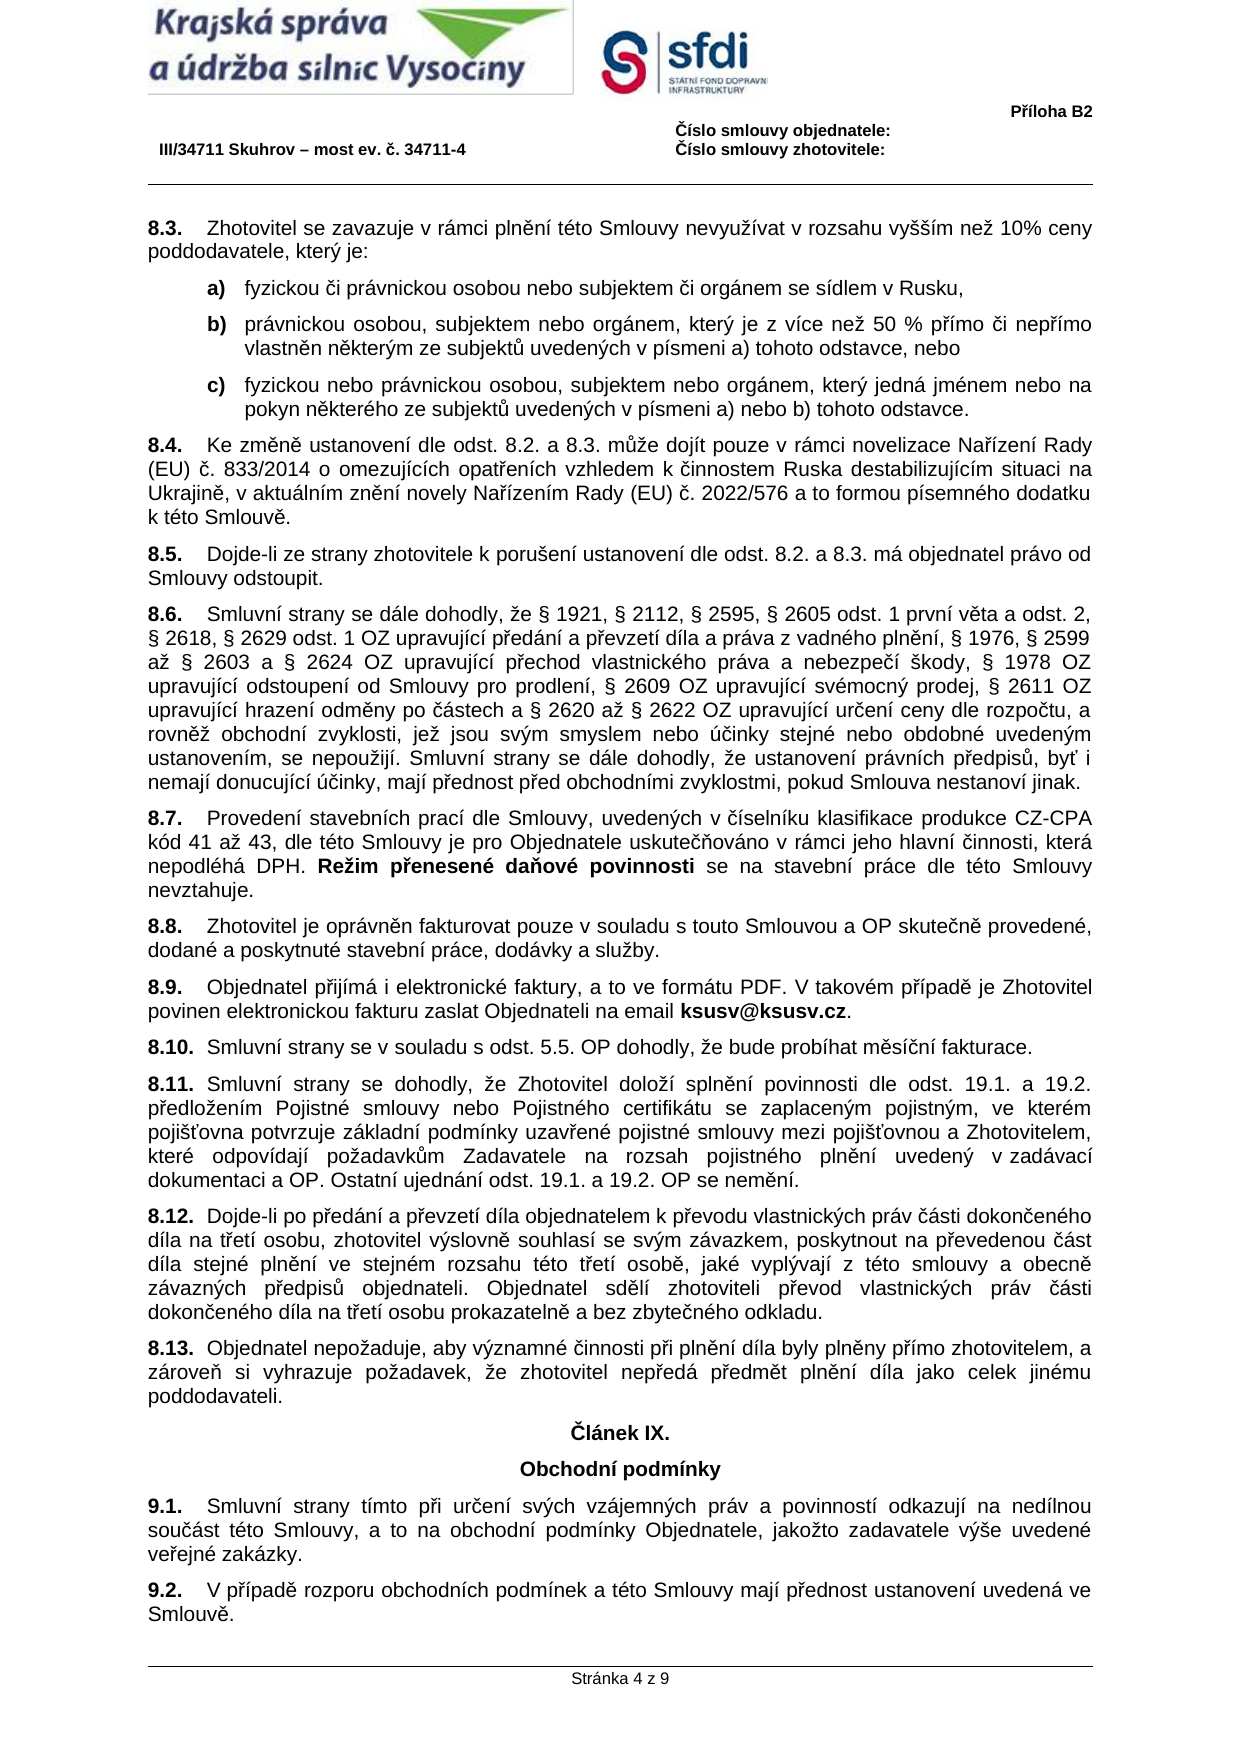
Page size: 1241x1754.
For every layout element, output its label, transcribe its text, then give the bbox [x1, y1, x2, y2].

list fyzickou nebo právnickou osobou, subjektem nebo orgánem, který jedná jménem nebo na pokyn některého ze subjektů uvedených v písmeni a) nebo b) tohoto odstavce. [207, 373, 1093, 421]
subtitle Článek IX. [148, 1421, 1093, 1444]
list V případě rozporu obchodních podmínek a této Smlouvy mají přednost ustanovení uvedená ve Smlouvě. [148, 1578, 1093, 1626]
list Provedení stavebních prací dle Smlouvy, uvedených v číselníku klasifikace produkce CZ-CPA kód 41 až 43, dle této Smlouvy je pro Objednatele uskutečňováno v rámci jeho hlavní činnosti, která nepodléhá DPH. Režim přenesené daňové povinnosti se na stavební práce dle této Smlouvy nevztahuje. [148, 806, 1093, 902]
list Objednatel nepožaduje, aby významné činnosti při plnění díla byly plněny přímo zhotovitelem, a zároveň si vyhrazuje požadavek, že zhotovitel nepředá předmět plnění díla jako celek jinému poddodavateli. [148, 1336, 1093, 1408]
list Smluvní strany se dále dohodly, že § 1921, § 2112, § 2595, § 2605 odst. 1 první věta a odst. 2, § 2618, § 2629 odst. 1 OZ upravující předání a převzetí díla a práva z vadného plnění, § 1976, § 2599 až § 2603 a § 2624 OZ upravující přechod vlastnického práva a nebezpečí škody, § 1978 OZ upravující odstoupení od Smlouvy pro prodlení, § 2609 OZ upravující svémocný prodej, § 2611 OZ upravující hrazení odměny po částech a § 2620 až § 2622 OZ upravující určení ceny dle rozpočtu, a rovněž obchodní zvyklosti, jež jsou svým smyslem nebo účinky stejné nebo obdobné uvedeným ustanovením, se nepoužijí. Smluvní strany se dále dohodly, že ustanovení právních předpisů, byť i nemají donucující účinky, mají přednost před obchodními zvyklostmi, pokud Smlouva nestanoví jinak. [148, 602, 1093, 793]
list Smluvní strany tímto při určení svých vzájemných práv a povinností odkazují na nedílnou součást této Smlouvy, a to na obchodní podmínky Objednatele, jakožto zadavatele výše uvedené veřejné zakázky. [148, 1493, 1093, 1565]
list Objednatel přijímá i elektronické faktury, a to ve formátu PDF. V takovém případě je Zhotovitel povinen elektronickou fakturu zaslat Objednateli na email ksusv@ksusv.cz. [148, 975, 1093, 1023]
list Ke změně ustanovení dle odst. 8.2. a 8.3. může dojít pouze v rámci novelizace Nařízení Rady (EU) č. 833/2014 o omezujících opatřeních vzhledem k činnostem Ruska destabilizujícím situaci na Ukrajině, v aktuálním znění novely Nařízením Rady (EU) č. 2022/576 a to formou písemného dodatku k této Smlouvě. [148, 433, 1093, 529]
list Smluvní strany se dohodly, že Zhotovitel doloží splnění povinnosti dle odst. 19.1. a 19.2. předložením Pojistné smlouvy nebo Pojistného certifikátu se zaplaceným pojistným, ve kterém pojišťovna potvrzuje základní podmínky uzavřené pojistné smlouvy mezi pojišťovnou a Zhotovitelem, které odpovídají požadavkům Zadavatele na rozsah pojistného plnění uvedený v zadávací dokumentaci a OP. Ostatní ujednání odst. 19.1. a 19.2. OP se nemění. [148, 1072, 1093, 1191]
picture [147, 0, 574, 96]
subtitle Obchodní podmínky [148, 1457, 1093, 1481]
list fyzickou či právnickou osobou nebo subjektem či orgánem se sídlem v Rusku, [207, 276, 1093, 300]
list Zhotovitel je oprávněn fakturovat pouze v souladu s touto Smlouvou a OP skutečně provedené, dodané a poskytnuté stavební práce, dodávky a služby. [148, 914, 1093, 962]
list Smluvní strany se v souladu s odst. 5.5. OP dohodly, že bude probíhat měsíční fakturace. [148, 1035, 1093, 1059]
list Zhotovitel se zavazuje v rámci plnění této Smlouvy nevyužívat v rozsahu vyšším než 10% ceny poddodavatele, který je: [148, 215, 1093, 263]
list právnickou osobou, subjektem nebo orgánem, který je z více než 50 % přímo či nepřímo vlastněn některým ze subjektů uvedených v písmeni a) tohoto odstavce, nebo [207, 312, 1093, 360]
list Dojde-li po předání a převzetí díla objednatelem k převodu vlastnických práv části dokončeného díla na třetí osobu, zhotovitel výslovně souhlasí se svým závazkem, poskytnout na převedenou část díla stejné plnění ve stejném rozsahu této třetí osobě, jaké vyplývají z této smlouvy a obecně závazných předpisů objednateli. Objednatel sdělí zhotoviteli převod vlastnických práv části dokončeného díla na třetí osobu prokazatelně a bez zbytečného odkladu. [148, 1204, 1093, 1324]
picture [598, 14, 768, 108]
list Dojde-li ze strany zhotovitele k porušení ustanovení dle odst. 8.2. a 8.3. má objednatel právo od Smlouvy odstoupit. [148, 541, 1093, 589]
